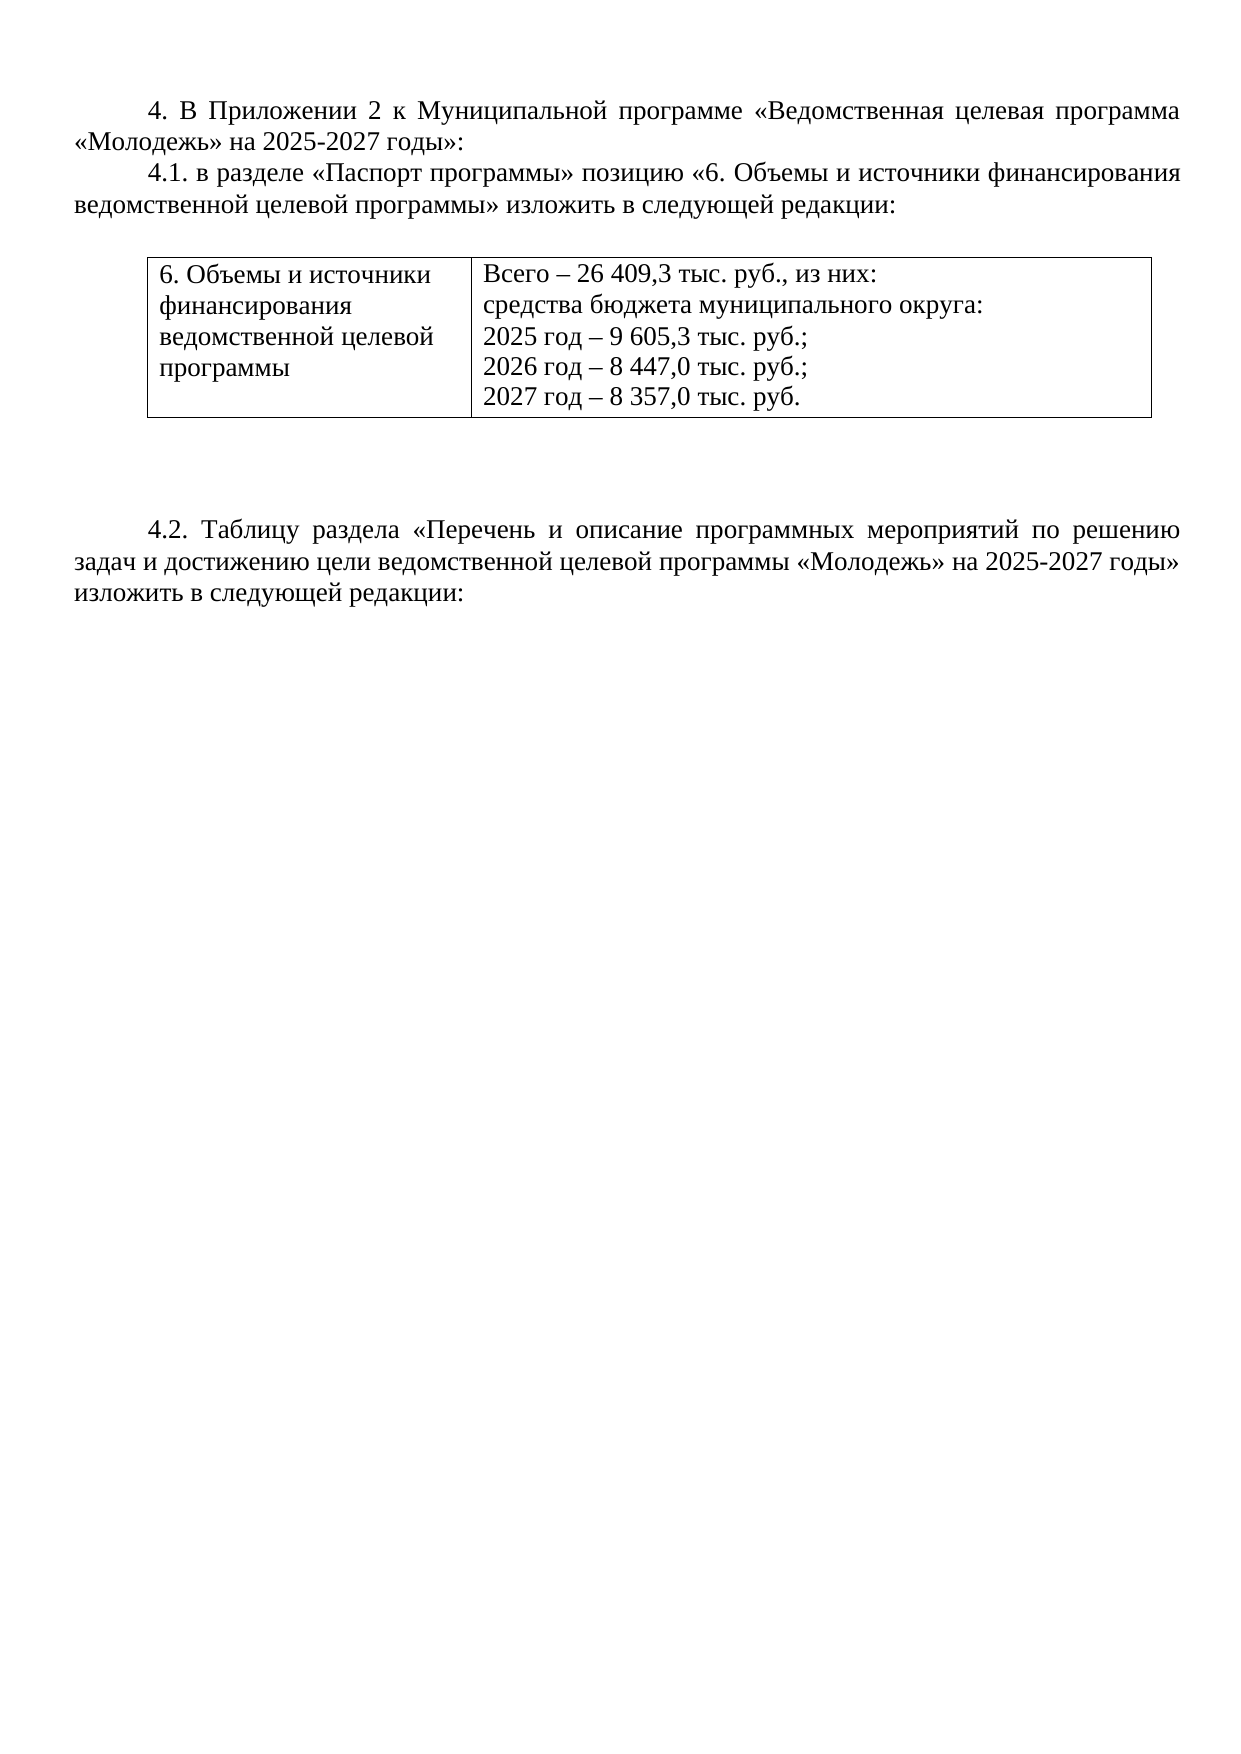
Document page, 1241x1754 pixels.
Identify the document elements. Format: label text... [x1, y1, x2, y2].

table_header 6. Объемы и источники финансирования ведомственной целевой программы [148, 258, 471, 417]
table_header Всего – 26 409,3 тыс. руб., из них: средства бюджета муниципального округа: 2025 год – 9 605,3 тыс. руб.; 2026 год – 8 447,0 тыс. руб.; 2027 год – 8 357,0 тыс. руб. [472, 258, 1151, 417]
text 4.1. в разделе «Паспорт программы» позицию «6. Объемы и источники финансирования ведомственной целевой программы» изложить в следующей редакции: [74, 157, 1181, 219]
text 4. В Приложении 2 к Муниципальной программе «Ведомственная целевая программа «Молодежь» на 2025-2027 годы»: [74, 94, 1181, 157]
text 4.2. Таблицу раздела «Перечень и описание программных мероприятий по решению задач и достижению цели ведомственной целевой программы «Молодежь» на 2025-2027 годы» изложить в следующей редакции: [74, 514, 1181, 607]
